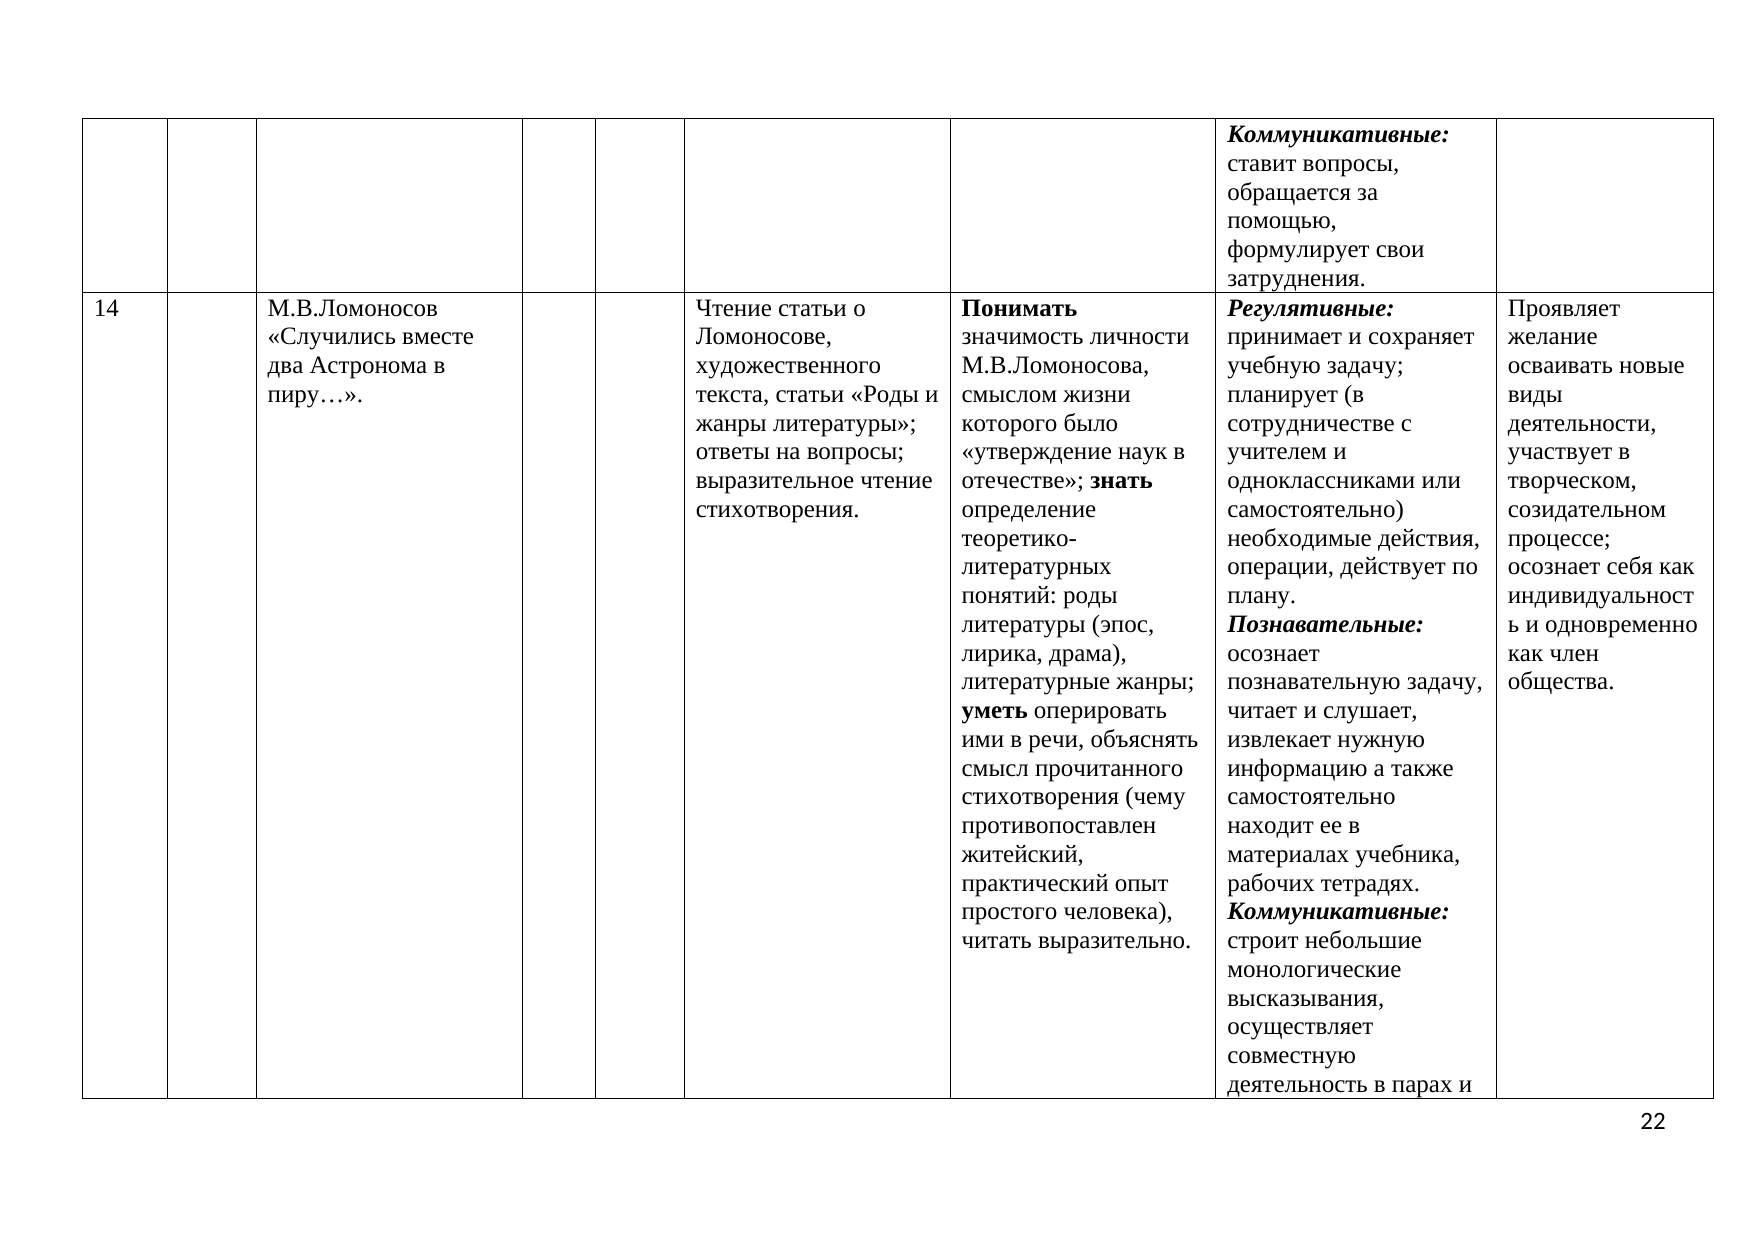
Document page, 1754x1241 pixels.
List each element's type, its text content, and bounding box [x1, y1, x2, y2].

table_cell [1216, 119, 1496, 292]
table_cell [523, 119, 595, 292]
table_cell [596, 293, 684, 1098]
table_cell 13 [83, 119, 167, 292]
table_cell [1216, 293, 1496, 1098]
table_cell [951, 119, 1215, 292]
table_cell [685, 293, 950, 1098]
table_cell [1497, 293, 1713, 1098]
table_cell [523, 293, 595, 1098]
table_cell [685, 119, 950, 292]
table_cell [596, 119, 684, 292]
table_cell [168, 119, 256, 292]
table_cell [257, 119, 522, 292]
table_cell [951, 293, 1215, 1098]
table_cell [168, 293, 256, 1098]
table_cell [1497, 119, 1713, 292]
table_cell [257, 293, 522, 1098]
table_cell 14 [83, 293, 167, 1098]
